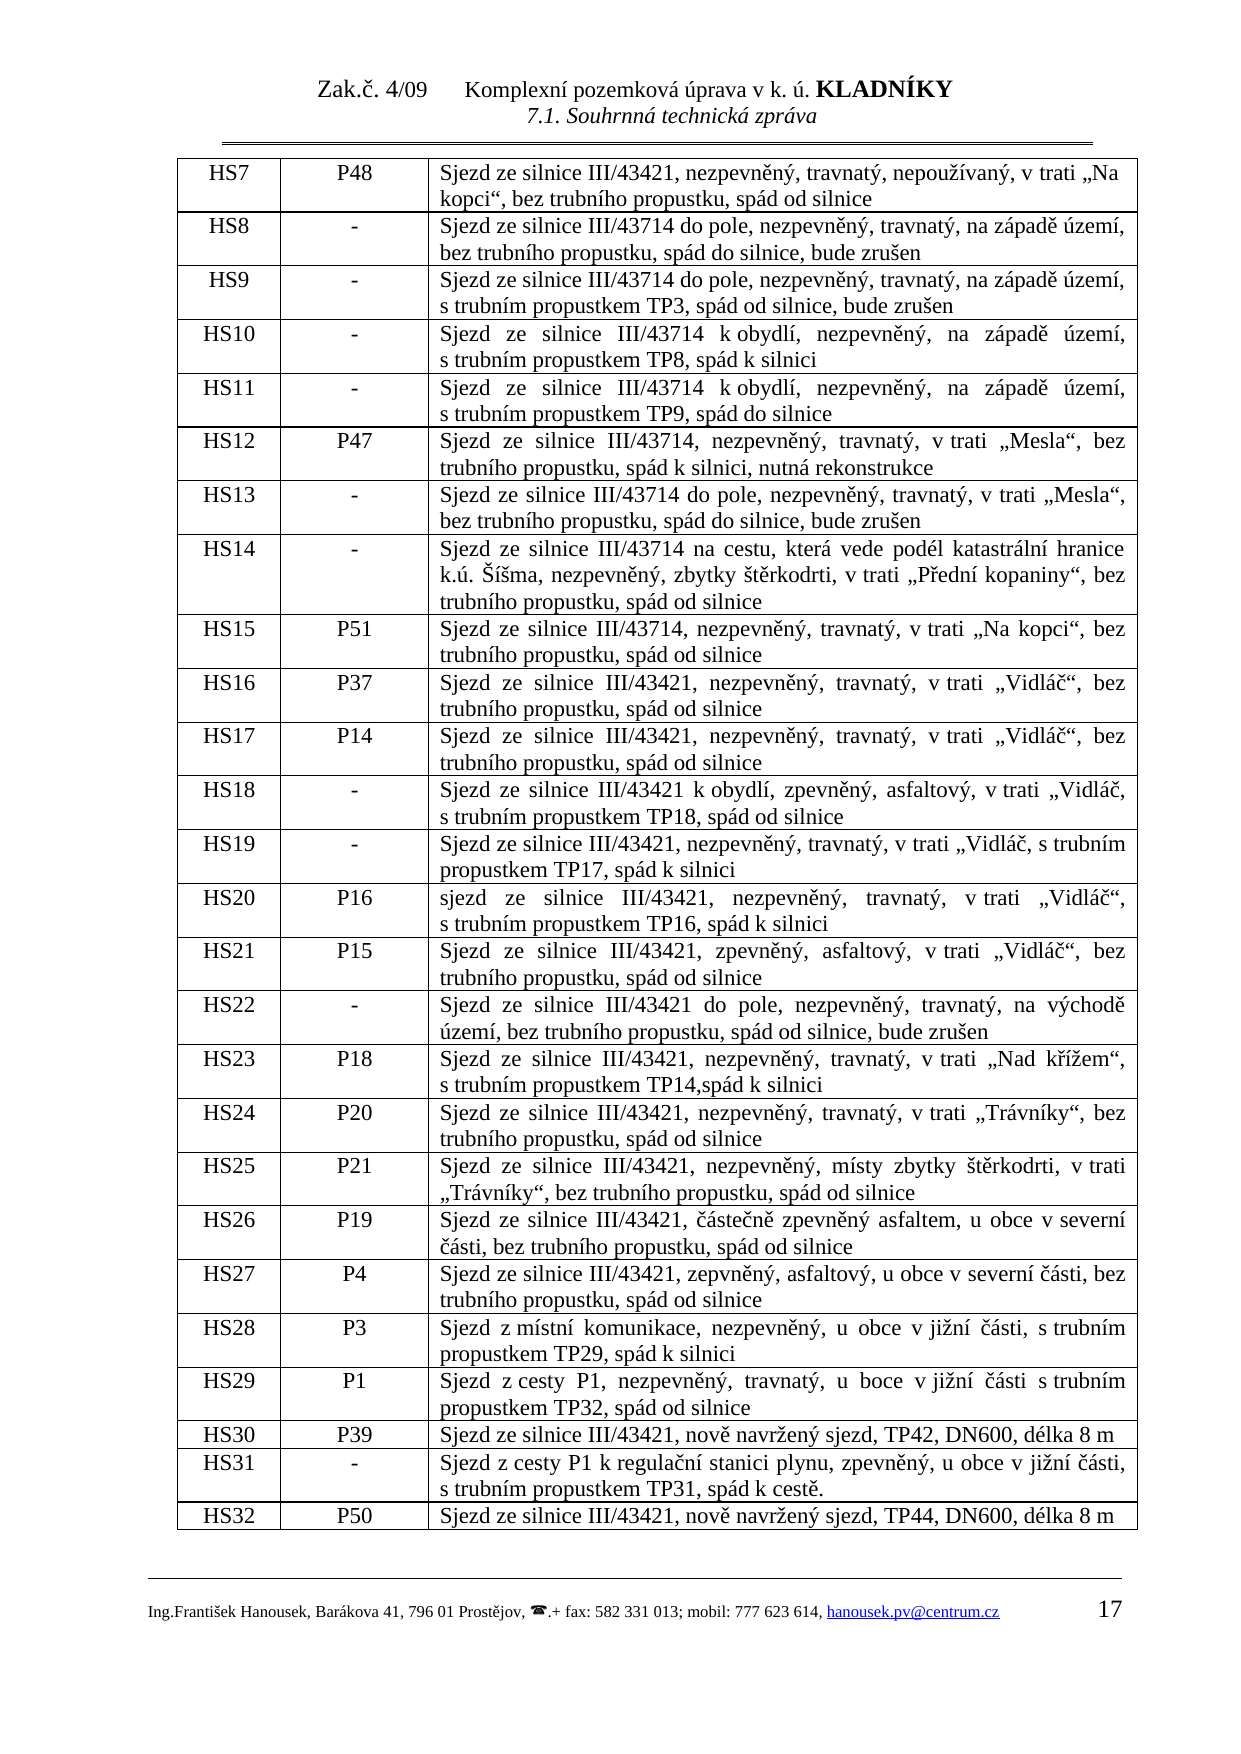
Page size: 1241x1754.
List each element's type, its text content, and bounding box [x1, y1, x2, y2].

table_cell Sjezd ze silnice III/43714 k obydlí, nezpevněný, na západě území, s trubním propustkem TP8, spád k silnici [429, 320, 1137, 373]
table_cell P21 [281, 1153, 428, 1205]
table_cell Sjezd ze silnice III/43421, nezpevněný, travnatý, v trati „Vidláč“, bez trubního propustku, spád od silnice [429, 723, 1137, 775]
table_cell HS12 [178, 428, 280, 480]
table_cell HS19 [178, 830, 280, 883]
table_cell Sjezd ze silnice III/43421, nově navržený sjezd, TP44, DN600, délka 8 m [429, 1503, 1137, 1529]
table_cell HS32 [178, 1503, 280, 1529]
table_cell HS23 [178, 1045, 280, 1098]
table_cell P19 [281, 1206, 428, 1259]
table_cell HS13 [178, 481, 280, 534]
table_cell Sjezd ze silnice III/43714 do pole, nezpevněný, travnatý, na západě území, bez trubního propustku, spád do silnice, bude zrušen [429, 213, 1137, 265]
table_cell P3 [281, 1314, 428, 1367]
table_cell Sjezd ze silnice III/43421, nově navržený sjezd, TP42, DN600, délka 8 m [429, 1421, 1137, 1448]
table_cell P18 [281, 1045, 428, 1098]
table_cell P14 [281, 723, 428, 775]
table_cell - [281, 266, 428, 319]
table_cell HS27 [178, 1260, 280, 1313]
table_cell P37 [281, 669, 428, 722]
table_cell HS24 [178, 1099, 280, 1152]
table_cell - [281, 213, 428, 265]
table_cell Sjezd ze silnice III/43421, nezpevněný, travnatý, v trati „Vidláč“, bez trubního propustku, spád od silnice [429, 669, 1137, 722]
table_cell HS26 [178, 1206, 280, 1259]
table_cell sjezd ze silnice III/43421, nezpevněný, travnatý, v trati „Vidláč“, s trubním propustkem TP16, spád k silnici [429, 884, 1137, 937]
table_cell - [281, 374, 428, 426]
table_cell Sjezd ze silnice III/43714 na cestu, která vede podél katastrální hranice k.ú. Šíšma, nezpevněný, zbytky štěrkodrti, v trati „Přední kopaniny“, bez trubního propustku, spád od silnice [429, 535, 1137, 614]
table_cell - [281, 776, 428, 829]
table_cell Sjezd ze silnice III/43714 k obydlí, nezpevněný, na západě území, s trubním propustkem TP9, spád do silnice [429, 374, 1137, 426]
table_cell P16 [281, 884, 428, 937]
table_cell Sjezd ze silnice III/43714, nezpevněný, travnatý, v trati „Mesla“, bez trubního propustku, spád k silnici, nutná rekonstrukce [429, 428, 1137, 480]
table_cell - [281, 830, 428, 883]
table_cell HS21 [178, 938, 280, 990]
table_cell HS11 [178, 374, 280, 426]
table_cell Sjezd ze silnice III/43421, částečně zpevněný asfaltem, u obce v severní části, bez trubního propustku, spád od silnice [429, 1206, 1137, 1259]
table_cell HS30 [178, 1421, 280, 1448]
table_cell - [281, 991, 428, 1044]
table_cell Sjezd ze silnice III/43421, zepvněný, asfaltový, u obce v severní části, bez trubního propustku, spád od silnice [429, 1260, 1137, 1313]
table_cell P50 [281, 1503, 428, 1529]
table_cell Sjezd ze silnice III/43714, nezpevněný, travnatý, v trati „Na kopci“, bez trubního propustku, spád od silnice [429, 615, 1137, 668]
table_cell HS29 [178, 1368, 280, 1420]
table_cell HS28 [178, 1314, 280, 1367]
table_cell HS17 [178, 723, 280, 775]
table_cell HS20 [178, 884, 280, 937]
table_cell - [281, 481, 428, 534]
table_cell P1 [281, 1368, 428, 1420]
table_cell HS31 [178, 1449, 280, 1501]
table_cell P39 [281, 1421, 428, 1448]
table_cell HS22 [178, 991, 280, 1044]
table_cell - [281, 320, 428, 373]
table_cell HS8 [178, 213, 280, 265]
table_cell Sjezd z cesty P1 k regulační stanici plynu, zpevněný, u obce v jižní části, s trubním propustkem TP31, spád k cestě. [429, 1449, 1137, 1501]
table_cell P15 [281, 938, 428, 990]
table_cell - [281, 535, 428, 614]
table_cell Sjezd z cesty P1, nezpevněný, travnatý, u boce v jižní části s trubním propustkem TP32, spád od silnice [429, 1368, 1137, 1420]
table_cell Sjezd ze silnice III/43421, nezpevněný, travnatý, v trati „Trávníky“, bez trubního propustku, spád od silnice [429, 1099, 1137, 1152]
table_cell P51 [281, 615, 428, 668]
table_cell HS10 [178, 320, 280, 373]
table_cell HS14 [178, 535, 280, 614]
table_cell HS7 [178, 159, 280, 211]
table_cell HS15 [178, 615, 280, 668]
table_cell Sjezd ze silnice III/43421, nezpevněný, travnatý, nepoužívaný, v trati „Na kopci“, bez trubního propustku, spád od silnice [429, 159, 1137, 211]
table_cell Sjezd ze silnice III/43421 do pole, nezpevněný, travnatý, na východě území, bez trubního propustku, spád od silnice, bude zrušen [429, 991, 1137, 1044]
table_cell HS25 [178, 1153, 280, 1205]
table_cell P47 [281, 428, 428, 480]
table_cell Sjezd ze silnice III/43714 do pole, nezpevněný, travnatý, na západě území, s trubním propustkem TP3, spád od silnice, bude zrušen [429, 266, 1137, 319]
table_cell Sjezd z místní komunikace, nezpevněný, u obce v jižní části, s trubním propustkem TP29, spád k silnici [429, 1314, 1137, 1367]
table_cell HS18 [178, 776, 280, 829]
table_cell P4 [281, 1260, 428, 1313]
table_cell Sjezd ze silnice III/43421, nezpevněný, travnatý, v trati „Nad křížem“, s trubním propustkem TP14,spád k silnici [429, 1045, 1137, 1098]
table_cell Sjezd ze silnice III/43714 do pole, nezpevněný, travnatý, v trati „Mesla“, bez trubního propustku, spád do silnice, bude zrušen [429, 481, 1137, 534]
table_cell Sjezd ze silnice III/43421, nezpevněný, místy zbytky štěrkodrti, v trati „Trávníky“, bez trubního propustku, spád od silnice [429, 1153, 1137, 1205]
table_cell Sjezd ze silnice III/43421, zpevněný, asfaltový, v trati „Vidláč“, bez trubního propustku, spád od silnice [429, 938, 1137, 990]
table_cell P48 [281, 159, 428, 211]
table_cell P20 [281, 1099, 428, 1152]
table_cell - [281, 1449, 428, 1501]
table_cell Sjezd ze silnice III/43421, nezpevněný, travnatý, v trati „Vidláč, s trubním propustkem TP17, spád k silnici [429, 830, 1137, 883]
table_cell Sjezd ze silnice III/43421 k obydlí, zpevněný, asfaltový, v trati „Vidláč, s trubním propustkem TP18, spád od silnice [429, 776, 1137, 829]
table_cell HS16 [178, 669, 280, 722]
table_cell HS9 [178, 266, 280, 319]
